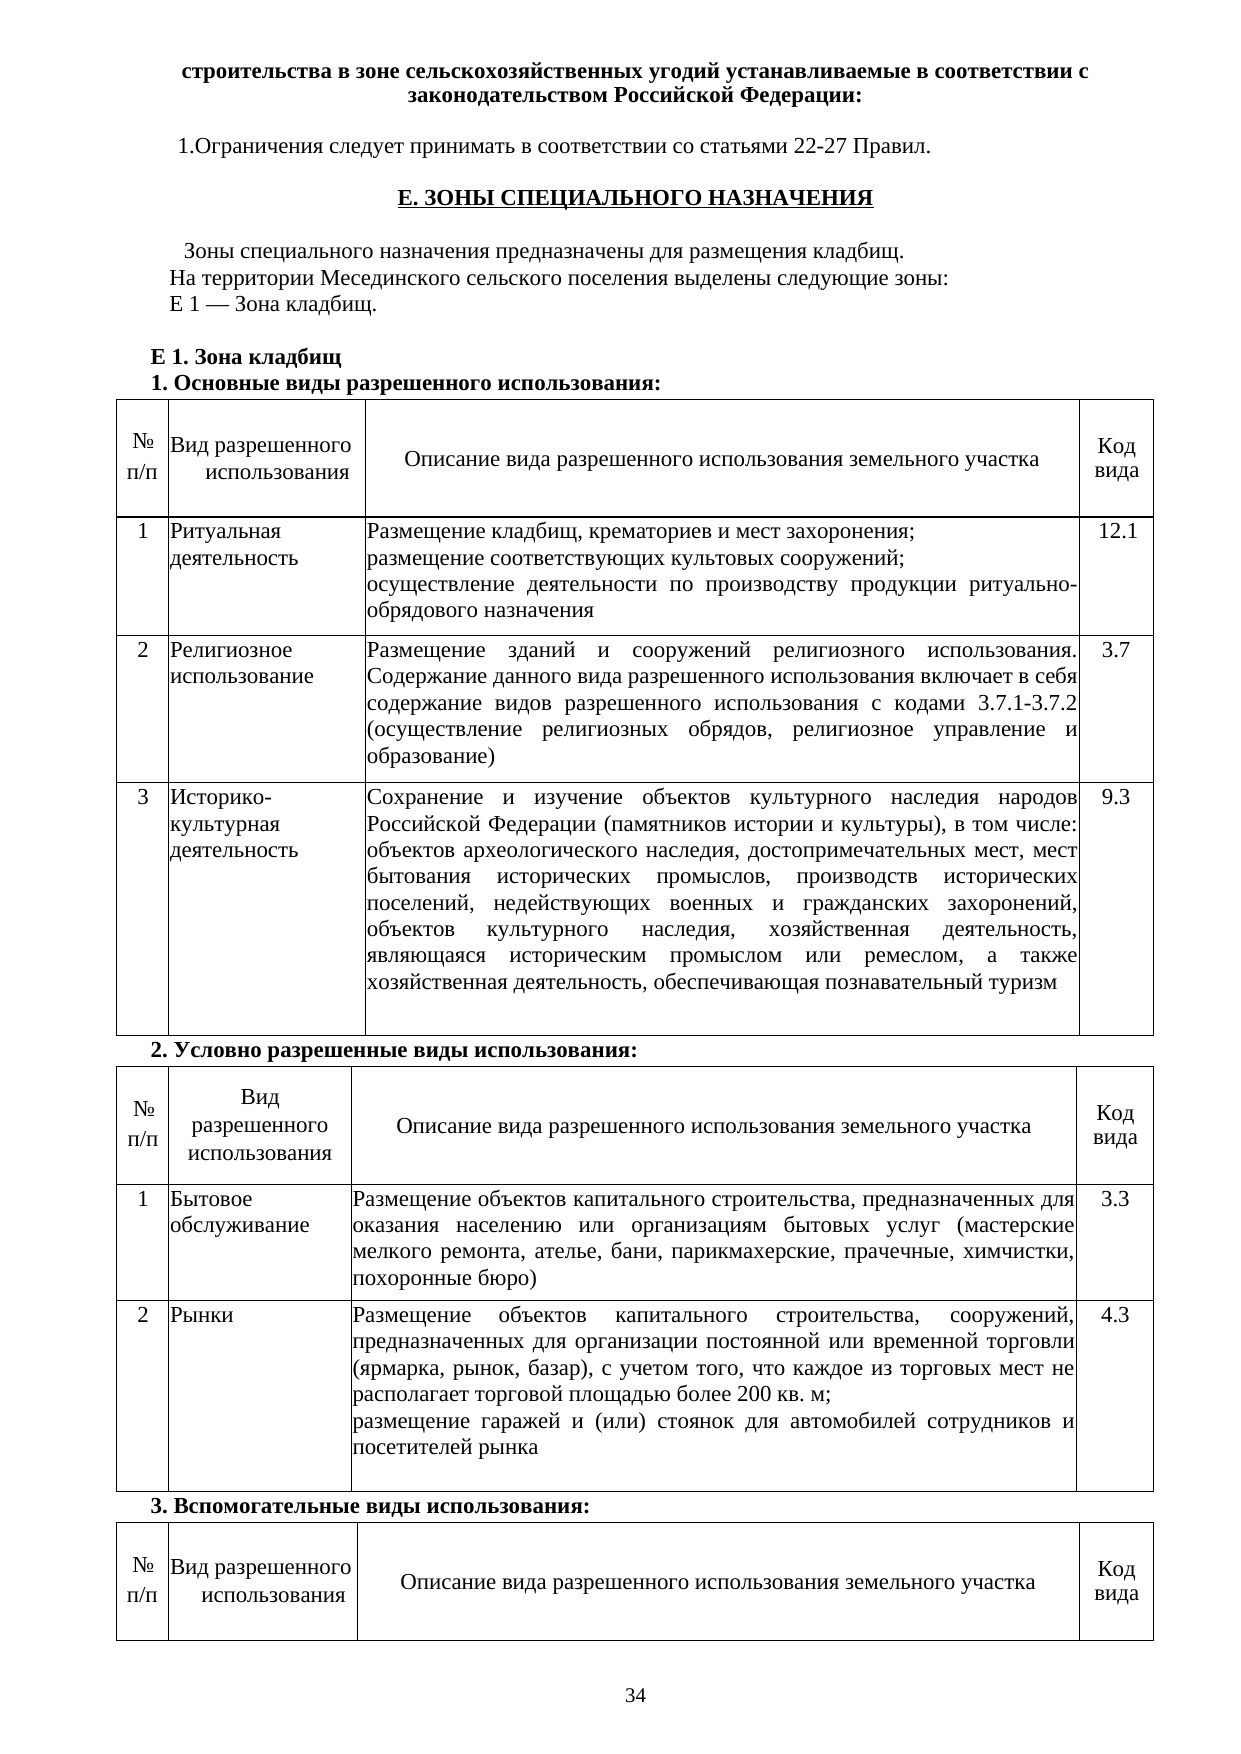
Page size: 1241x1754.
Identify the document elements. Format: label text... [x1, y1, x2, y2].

table_cell Размещение объектов капитального строительства, сооружений, предназначенных для организации постоянной или временной торговли (ярмарка, рынок, базар), с учетом того, что каждое из торговых мест не располагает торговой площадью более 200 кв. м; размещение гаражей и (или) стоянок для автомобилей сотрудников и посетителей рынка [352, 1301, 1076, 1491]
text На территории Месединского сельского поселения выделены следующие зоны: [109, 264, 1162, 290]
table_cell 3.3 [1077, 1185, 1153, 1300]
table_header Вид разрешенного использования [169, 400, 365, 516]
table_cell 3 [117, 783, 168, 1035]
table_header Описание вида разрешенного использования земельного участка [358, 1523, 1079, 1640]
table_cell Размещение зданий и сооружений религиозного использования. Содержание данного вида разрешенного использования включает в себя содержание видов разрешенного использования с кодами 3.7.1-3.7.2 (осуществление религиозных обрядов, религиозное управление и образование) [366, 636, 1079, 782]
table_header № п/п [117, 1067, 168, 1184]
table_header Вид разрешенного использования [169, 1523, 357, 1640]
table_cell 1 [117, 1185, 168, 1300]
table_header Код вида [1080, 1523, 1153, 1640]
table_cell 2 [117, 1301, 168, 1491]
text Е 1 — Зона кладбищ. [109, 290, 1162, 316]
text 1. Основные виды разрешенного использования: [109, 369, 1162, 396]
text Е. ЗОНЫ СПЕЦИАЛЬНОГО НАЗНАЧЕНИЯ [109, 184, 1162, 210]
table_cell Ритуальная деятельность [169, 518, 365, 635]
text 2. Условно разрешенные виды использования: [109, 1036, 1162, 1062]
table_cell 3.7 [1080, 636, 1153, 782]
table_cell 1 [117, 518, 168, 635]
table_cell Историкокультурная деятельность [169, 783, 365, 1035]
text Зоны специального назначения предназначены для размещения кладбищ. [109, 237, 1162, 264]
table_header Описание вида разрешенного использования земельного участка [352, 1067, 1076, 1184]
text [109, 59, 1162, 108]
table_cell 4.3 [1077, 1301, 1153, 1491]
table_header Вид разрешенного использования [169, 1067, 351, 1184]
table_cell Сохранение и изучение объектов культурного наследия народов Российской Федерации (памятников истории и культуры), в том числе: объектов археологического наследия, достопримечательных мест, мест бытования исторических промыслов, производств исторических поселений, недействующих военных и гражданских захоронений, объектов культурного наследия, хозяйственная деятельность, являющаяся историческим промыслом или ремеслом, а также хозяйственная деятельность, обеспечивающая познавательный туризм [366, 783, 1079, 1035]
table_cell Рынки [169, 1301, 351, 1491]
table_cell 12.1 [1080, 518, 1153, 635]
table_header Описание вида разрешенного использования земельного участка [366, 400, 1079, 516]
text Е 1. Зона кладбищ [109, 343, 1162, 369]
table_cell 9.3 [1080, 783, 1153, 1035]
table_cell Размещение кладбищ, крематориев и мест захоронения; размещение соответствующих культовых сооружений; осуществление деятельности по производству продукции ритуально- обрядового назначения [366, 518, 1079, 635]
table_cell Размещение объектов капитального строительства, предназначенных для оказания населению или организациям бытовых услуг (мастерские мелкого ремонта, ателье, бани, парикмахерские, прачечные, химчистки, похоронные бюро) [352, 1185, 1076, 1300]
table_header Код вида [1077, 1067, 1153, 1184]
table_header № п/п [117, 400, 168, 516]
table_header № п/п [117, 1523, 168, 1640]
table_cell Религиозное использование [169, 636, 365, 782]
text 3. Вспомогательные виды использования: [109, 1492, 1162, 1518]
text 1.Ограничения следует принимать в соответствии со статьями 22-27 Правил. [109, 133, 1162, 159]
table_header Код вида [1080, 400, 1153, 516]
table_cell 2 [117, 636, 168, 782]
table_cell Бытовое обслуживание [169, 1185, 351, 1300]
